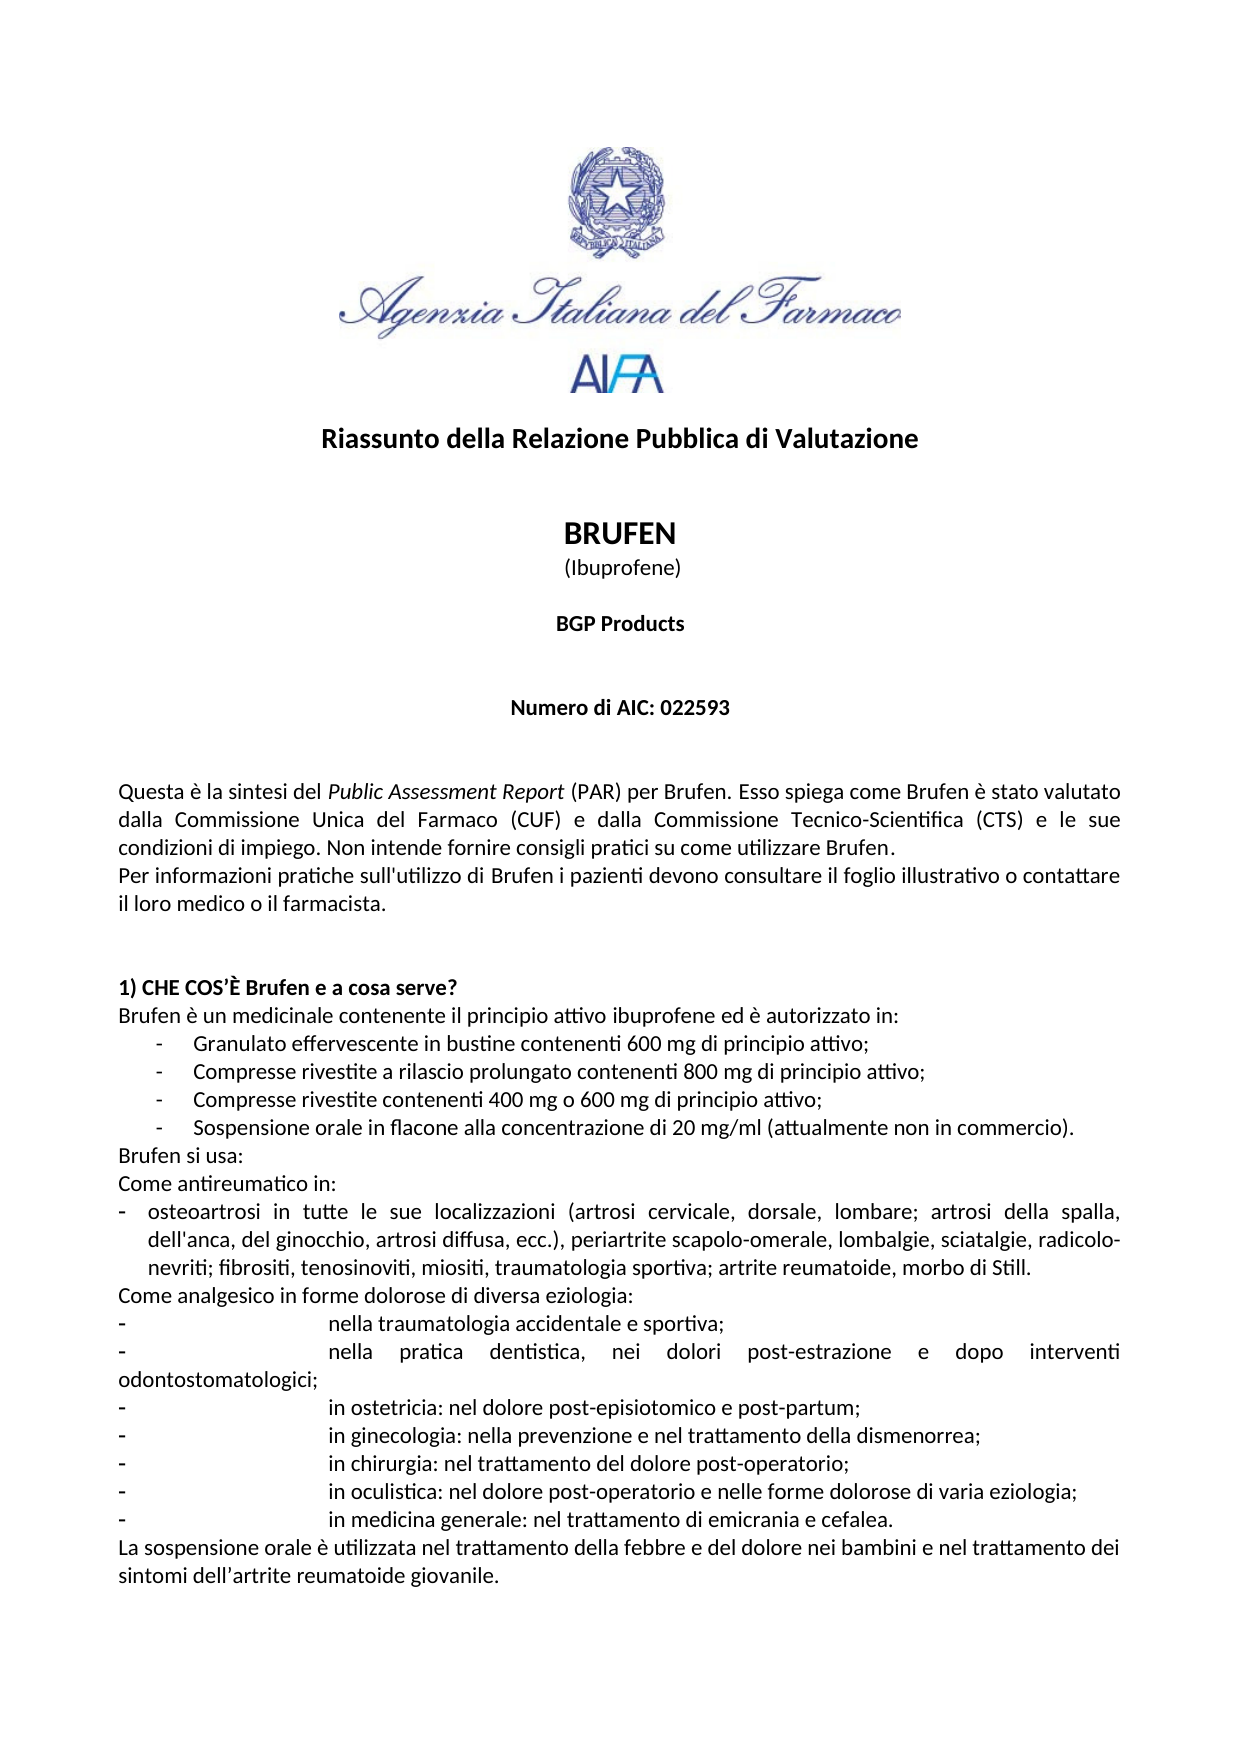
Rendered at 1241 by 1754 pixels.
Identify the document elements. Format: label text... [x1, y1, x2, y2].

text 1) CHE COS’È Brufen e a cosa serve? [118, 973, 1122, 1001]
list in ostetricia: nel dolore post-episiotomico e post-partum; [118, 1393, 1122, 1421]
list nella traumatologia accidentale e sportiva; [118, 1309, 1122, 1337]
list Compresse rivestite a rilascio prolungato contenenti 800 mg di principio attivo; [156, 1057, 1122, 1085]
list osteoartrosi in tutte le sue localizzazioni (artrosi cervicale, dorsale, lombare; artrosi della spalla, dell'anca, del ginocchio, artrosi diffusa, ecc.), periartrite scapolo-omerale, lombalgie, sciatalgie, radicolo-nevriti; fibrositi, tenosinoviti, miositi, traumatologia sportiva; artrite reumatoide, morbo di Still. [118, 1197, 1122, 1281]
text Numero di AIC: 022593 [118, 693, 1122, 721]
text Per informazioni pratiche sull'utilizzo di Brufen i pazienti devono consultare il foglio illustrativo o contattare il loro medico o il farmacista. [118, 861, 1122, 917]
text Come antireumatico in: [118, 1169, 1122, 1197]
list in ginecologia: nella prevenzione e nel trattamento della dismenorrea; [118, 1421, 1122, 1449]
text Riassunto della Relazione Pubblica di Valutazione [118, 420, 1122, 456]
text Brufen è un medicinale contenente il principio attivo ibuprofene ed è autorizzato in: [118, 1001, 1122, 1029]
text (Ibuprofene) [118, 553, 1122, 581]
list Granulato effervescente in bustine contenenti 600 mg di principio attivo; [156, 1029, 1122, 1057]
text Come analgesico in forme dolorose di diversa eziologia: [118, 1281, 1122, 1309]
text Questa è la sintesi del Public Assessment Report (PAR) per Brufen. Esso spiega come Brufen è stato valutato dalla Commissione Unica del Farmaco (CUF) e dalla Commissione Tecnico-Scientifica (CTS) e le sue condizioni di impiego. Non intende fornire consigli pratici su come utilizzare Brufen. [118, 777, 1122, 861]
list Compresse rivestite contenenti 400 mg o 600 mg di principio attivo; [156, 1085, 1122, 1113]
list nella pratica dentistica, nei dolori post-estrazione e dopo interventi odontostomatologici; [118, 1337, 1122, 1393]
list Sospensione orale in flacone alla concentrazione di 20 mg/ml (attualmente non in commercio). [156, 1113, 1122, 1141]
text BGP Products [118, 609, 1122, 637]
list in chirurgia: nel trattamento del dolore post-operatorio; [118, 1449, 1122, 1477]
text BRUFEN [118, 512, 1122, 553]
list in oculistica: nel dolore post-operatorio e nelle forme dolorose di varia eziologia; [118, 1477, 1122, 1505]
list in medicina generale: nel trattamento di emicrania e cefalea. [118, 1505, 1122, 1533]
text Brufen si usa: [118, 1141, 1122, 1169]
text La sospensione orale è utilizzata nel trattamento della febbre e del dolore nei bambini e nel trattamento dei sintomi dell’artrite reumatoide giovanile. [118, 1533, 1122, 1589]
